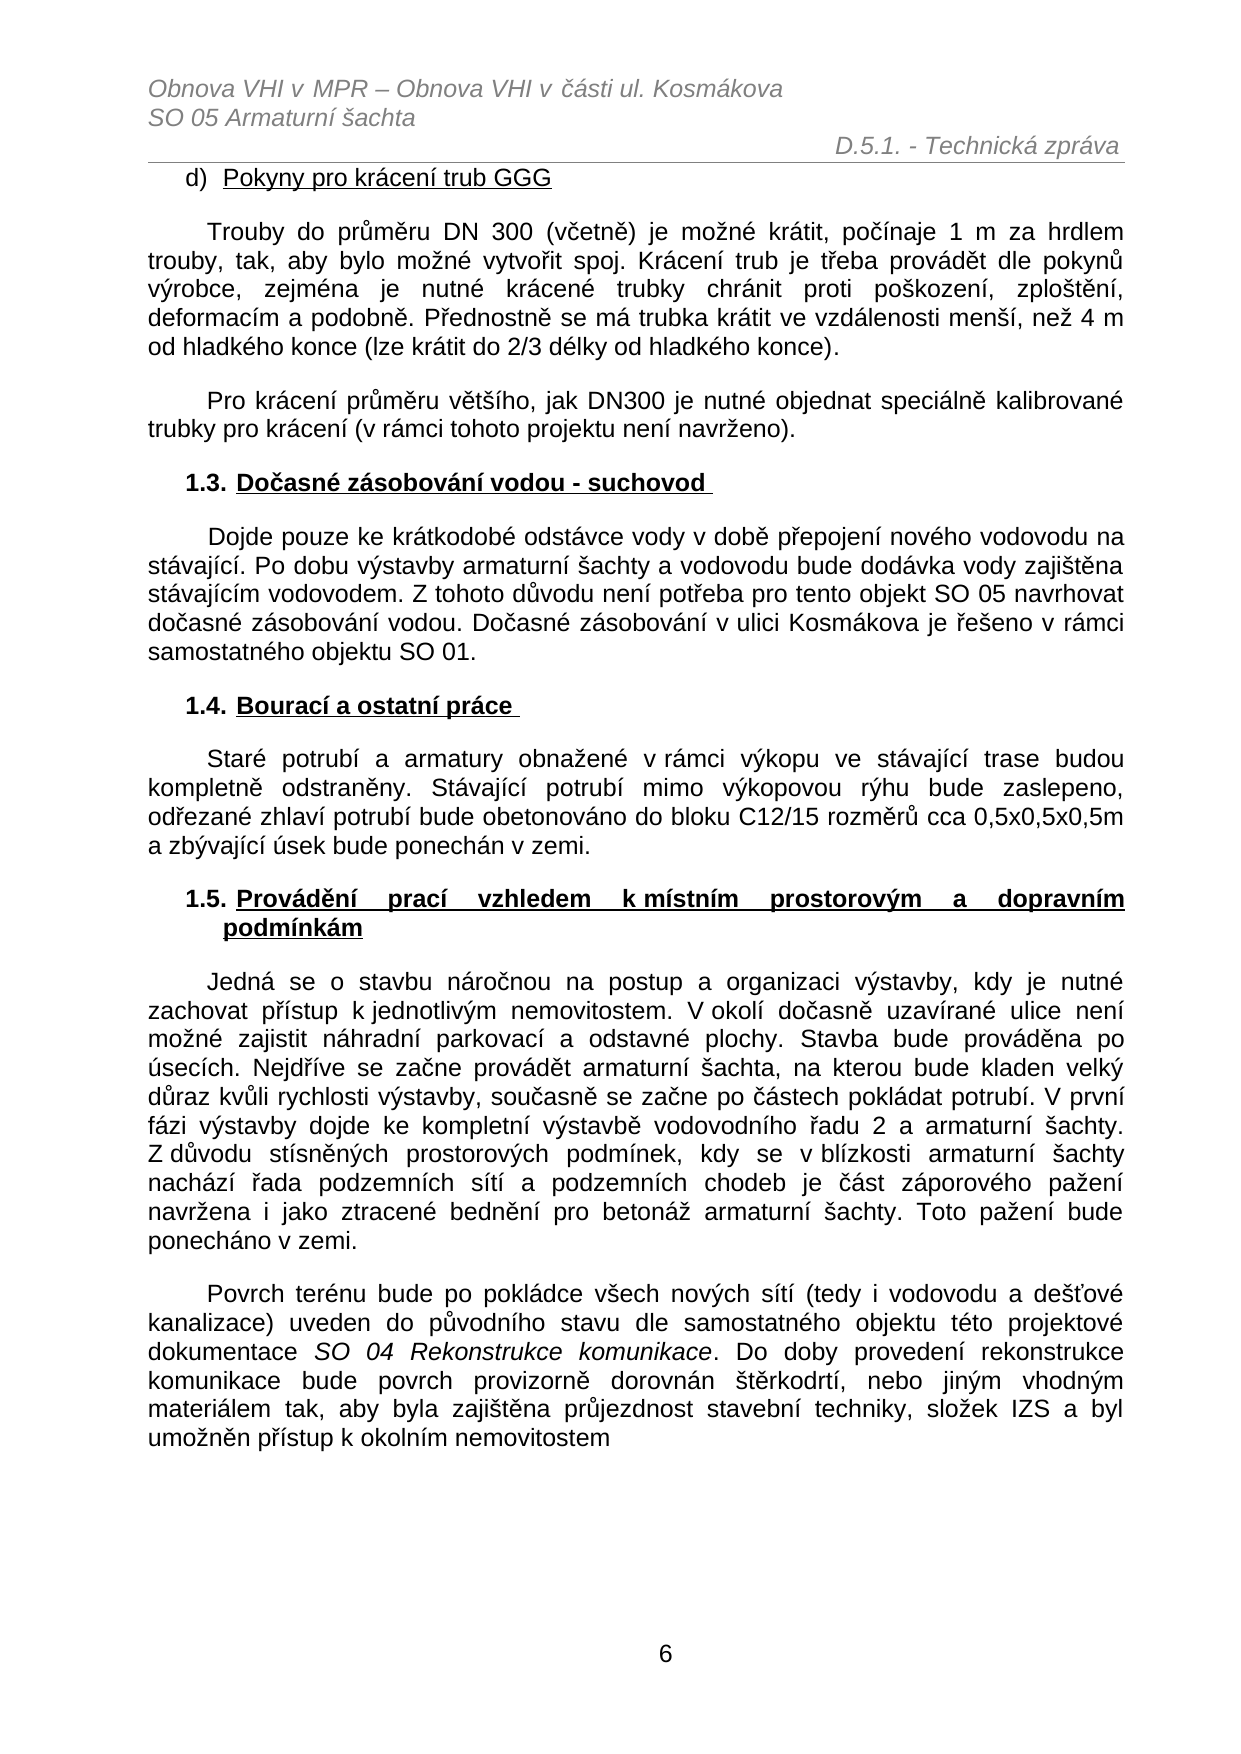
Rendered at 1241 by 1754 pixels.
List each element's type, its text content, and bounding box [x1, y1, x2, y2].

subtitle Pokyny pro krácení trub GGG [185, 163, 1125, 192]
subtitle Bourací a ostatní práce [185, 691, 1125, 719]
subtitle Provádění prací vzhledem k místním prostorovým a dopravním podmínkám [185, 884, 1125, 942]
text Dojde pouze ke krátkodobé odstávce vody v době přepojení nového vodovodu na stávající. Po dobu výstavby armaturní šachty a vodovodu bude dodávka vody zajištěna stávajícím vodovodem. Z tohoto důvodu není potřeba pro tento objekt SO 05 navrhovat dočasné zásobování vodou. Dočasné zásobování v ulici Kosmákova je řešeno v rámci samostatného objektu SO 01. [148, 522, 1125, 666]
text Staré potrubí a armatury obnažené v rámci výkopu ve stávající trase budou kompletně odstraněny. Stávající potrubí mimo výkopovou rýhu bude zaslepeno, odřezané zhlaví potrubí bude obetonováno do bloku C12/15 rozměrů cca 0,5x0,5x0,5m a zbývající úsek bude ponechán v zemi. [148, 744, 1125, 859]
text Pro krácení průměru většího, jak DN300 je nutné objednat speciálně kalibrované trubky pro krácení (v rámci tohoto projektu není navrženo). [148, 386, 1125, 443]
text Trouby do průměru DN 300 (včetně) je možné krátit, počínaje 1 m za hrdlem trouby, tak, aby bylo možné vytvořit spoj. Krácení trub je třeba provádět dle pokynů výrobce, zejména je nutné krácené trubky chránit proti poškození, zploštění, deformacím a podobně. Přednostně se má trubka krátit ve vzdálenosti menší, než 4 m od hladkého konce (lze krátit do 2/3 délky od hladkého konce). [148, 217, 1125, 361]
text Jedná se o stavbu náročnou na postup a organizaci výstavby, kdy je nutné zachovat přístup k jednotlivým nemovitostem. V okolí dočasně uzavírané ulice není možné zajistit náhradní parkovací a odstavné plochy. Stavba bude prováděna po úsecích. Nejdříve se začne provádět armaturní šachta, na kterou bude kladen velký důraz kvůli rychlosti výstavby, současně se začne po částech pokládat potrubí. V první fázi výstavby dojde ke kompletní výstavbě vodovodního řadu 2 a armaturní šachty. Z důvodu stísněných prostorových podmínek, kdy se v blízkosti armaturní šachty nachází řada podzemních sítí a podzemních chodeb je část záporového pažení navržena i jako ztracené bednění pro betonáž armaturní šachty. Toto pažení bude ponecháno v zemi. [148, 967, 1125, 1254]
text Povrch terénu bude po pokládce všech nových sítí (tedy i vodovodu a dešťové kanalizace) uveden do původního stavu dle samostatného objektu této projektové dokumentace SO 04 Rekonstrukce komunikace. Do doby provedení rekonstrukce komunikace bude povrch provizorně dorovnán štěrkodrtí, nebo jiným vhodným materiálem tak, aby byla zajištěna průjezdnost stavební techniky, složek IZS a byl umožněn přístup k okolním nemovitostem [148, 1279, 1125, 1452]
subtitle Dočasné zásobování vodou - suchovod [185, 468, 1125, 497]
